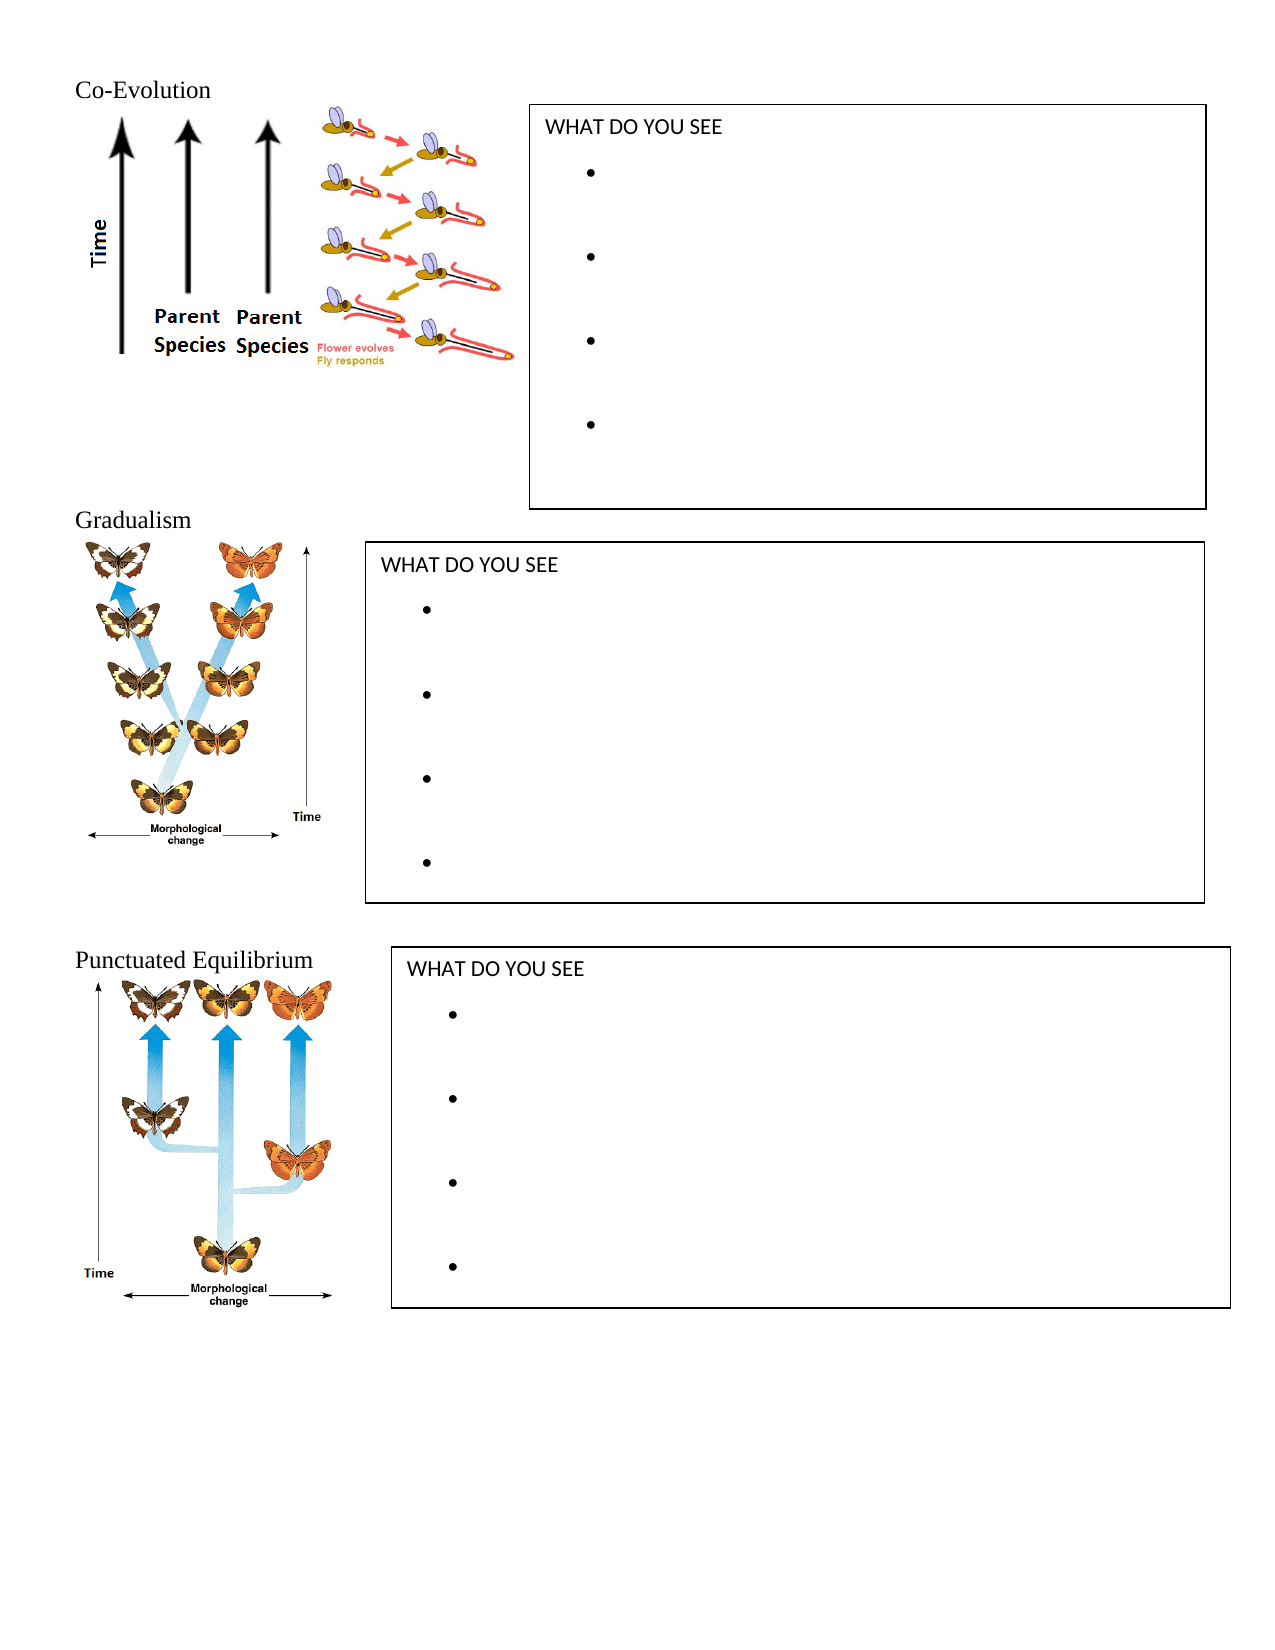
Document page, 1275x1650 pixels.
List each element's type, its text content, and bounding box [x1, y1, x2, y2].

picture [75, 103, 517, 367]
text Co-Evolution [75, 75, 1200, 104]
picture [75, 534, 343, 859]
text Gradualism [75, 505, 1200, 534]
picture [75, 974, 346, 1315]
list Punctuated Equilibrium [75, 945, 1200, 974]
